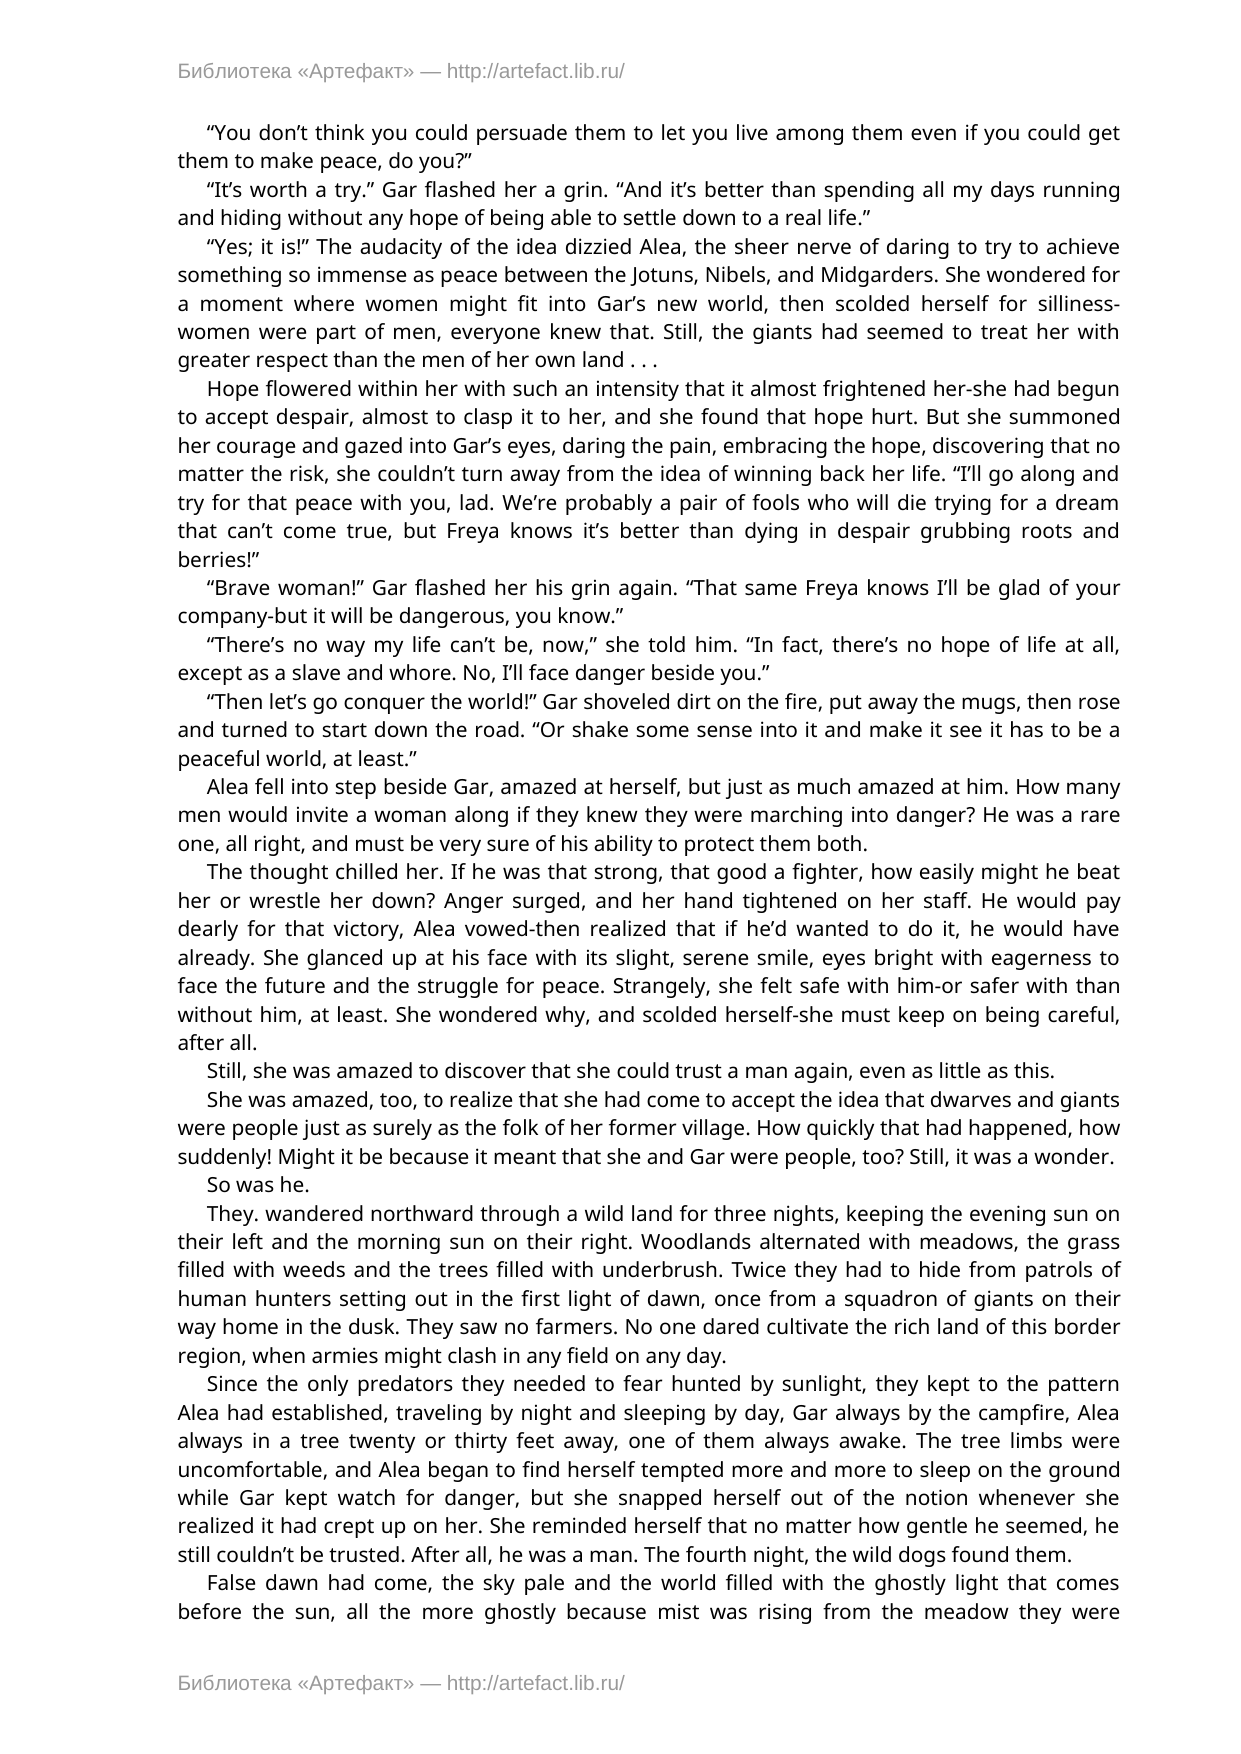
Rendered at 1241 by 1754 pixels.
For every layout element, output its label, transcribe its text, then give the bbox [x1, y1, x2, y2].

text Hope flowered within her with such an intensity that it almost frightened her-she had begun to accept despair, almost to clasp it to her, and she found that hope hurt. But she summoned her courage and gazed into Gar’s eyes, daring the pain, embracing the hope, discovering that no matter the risk, she couldn’t turn away from the idea of winning back her life. “I’ll go along and try for that peace with you, lad. We’re probably a pair of fools who will die trying for a dream that can’t come true, but Freya knows it’s better than dying in despair grubbing roots and berries!” [177, 374, 1122, 573]
text Still, she was amazed to discover that she could trust a man again, even as little as this. [177, 1057, 1122, 1085]
text They. wandered northward through a wild land for three nights, keeping the evening sun on their left and the morning sun on their right. Woodlands alternated with meadows, the grass filled with weeds and the trees filled with underbrush. Twice they had to hide from patrols of human hunters setting out in the first light of dawn, once from a squadron of giants on their way home in the dusk. They saw no farmers. No one dared cultivate the rich land of this border region, when armies might clash in any field on any day. [177, 1199, 1122, 1369]
text “Yes; it is!” The audacity of the idea dizzied Alea, the sheer nerve of daring to try to achieve something so immense as peace between the Jotuns, Nibels, and Midgarders. She wondered for a moment where women might fit into Gar’s new world, then scolded herself for silliness-women were part of men, everyone knew that. Still, the giants had seemed to treat her with greater respect than the men of her own land . . . [177, 232, 1122, 374]
text “You don’t think you could persuade them to let you live among them even if you could get them to make peace, do you?” [177, 118, 1122, 175]
text “There’s no way my life can’t be, now,” she told him. “In fact, there’s no hope of life at all, except as a slave and whore. No, I’ll face danger beside you.” [177, 630, 1122, 687]
text “Then let’s go conquer the world!” Gar shoveled dirt on the fire, put away the mugs, then rose and turned to start down the road. “Or shake some sense into it and make it see it has to be a peaceful world, at least.” [177, 687, 1122, 772]
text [177, 1568, 1122, 1625]
text So was he. [177, 1170, 1122, 1199]
text The thought chilled her. If he was that strong, that good a fighter, how easily might he beat her or wrestle her down? Anger surged, and her hand tightened on her staff. He would pay dearly for that victory, Alea vowed-then realized that if he’d wanted to do it, he would have already. She glanced up at his face with its slight, serene smile, eyes bright with eagerness to face the future and the struggle for peace. Strangely, she felt safe with him-or safer with than without him, at least. She wondered why, and scolded herself-she must keep on being careful, after all. [177, 857, 1122, 1057]
text She was amazed, too, to realize that she had come to accept the idea that dwarves and giants were people just as surely as the folk of her former village. How quickly that had happened, how suddenly! Might it be because it meant that she and Gar were people, too? Still, it was a wonder. [177, 1085, 1122, 1170]
text “Brave woman!” Gar flashed her his grin again. “That same Freya knows I’ll be glad of your company-but it will be dangerous, you know.” [177, 573, 1122, 630]
text “It’s worth a try.” Gar flashed her a grin. “And it’s better than spending all my days running and hiding without any hope of being able to settle down to a real life.” [177, 175, 1122, 232]
text Alea fell into step beside Gar, amazed at herself, but just as much amazed at him. How many men would invite a woman along if they knew they were marching into danger? He was a rare one, all right, and must be very sure of his ability to protect them both. [177, 772, 1122, 857]
text Since the only predators they needed to fear hunted by sunlight, they kept to the pattern Alea had established, traveling by night and sleeping by day, Gar always by the campfire, Alea always in a tree twenty or thirty feet away, one of them always awake. The tree limbs were uncomfortable, and Alea began to find herself tempted more and more to sleep on the ground while Gar kept watch for danger, but she snapped herself out of the notion whenever she realized it had crept up on her. She reminded herself that no matter how gentle he seemed, he still couldn’t be trusted. After all, he was a man. The fourth night, the wild dogs found them. [177, 1369, 1122, 1568]
